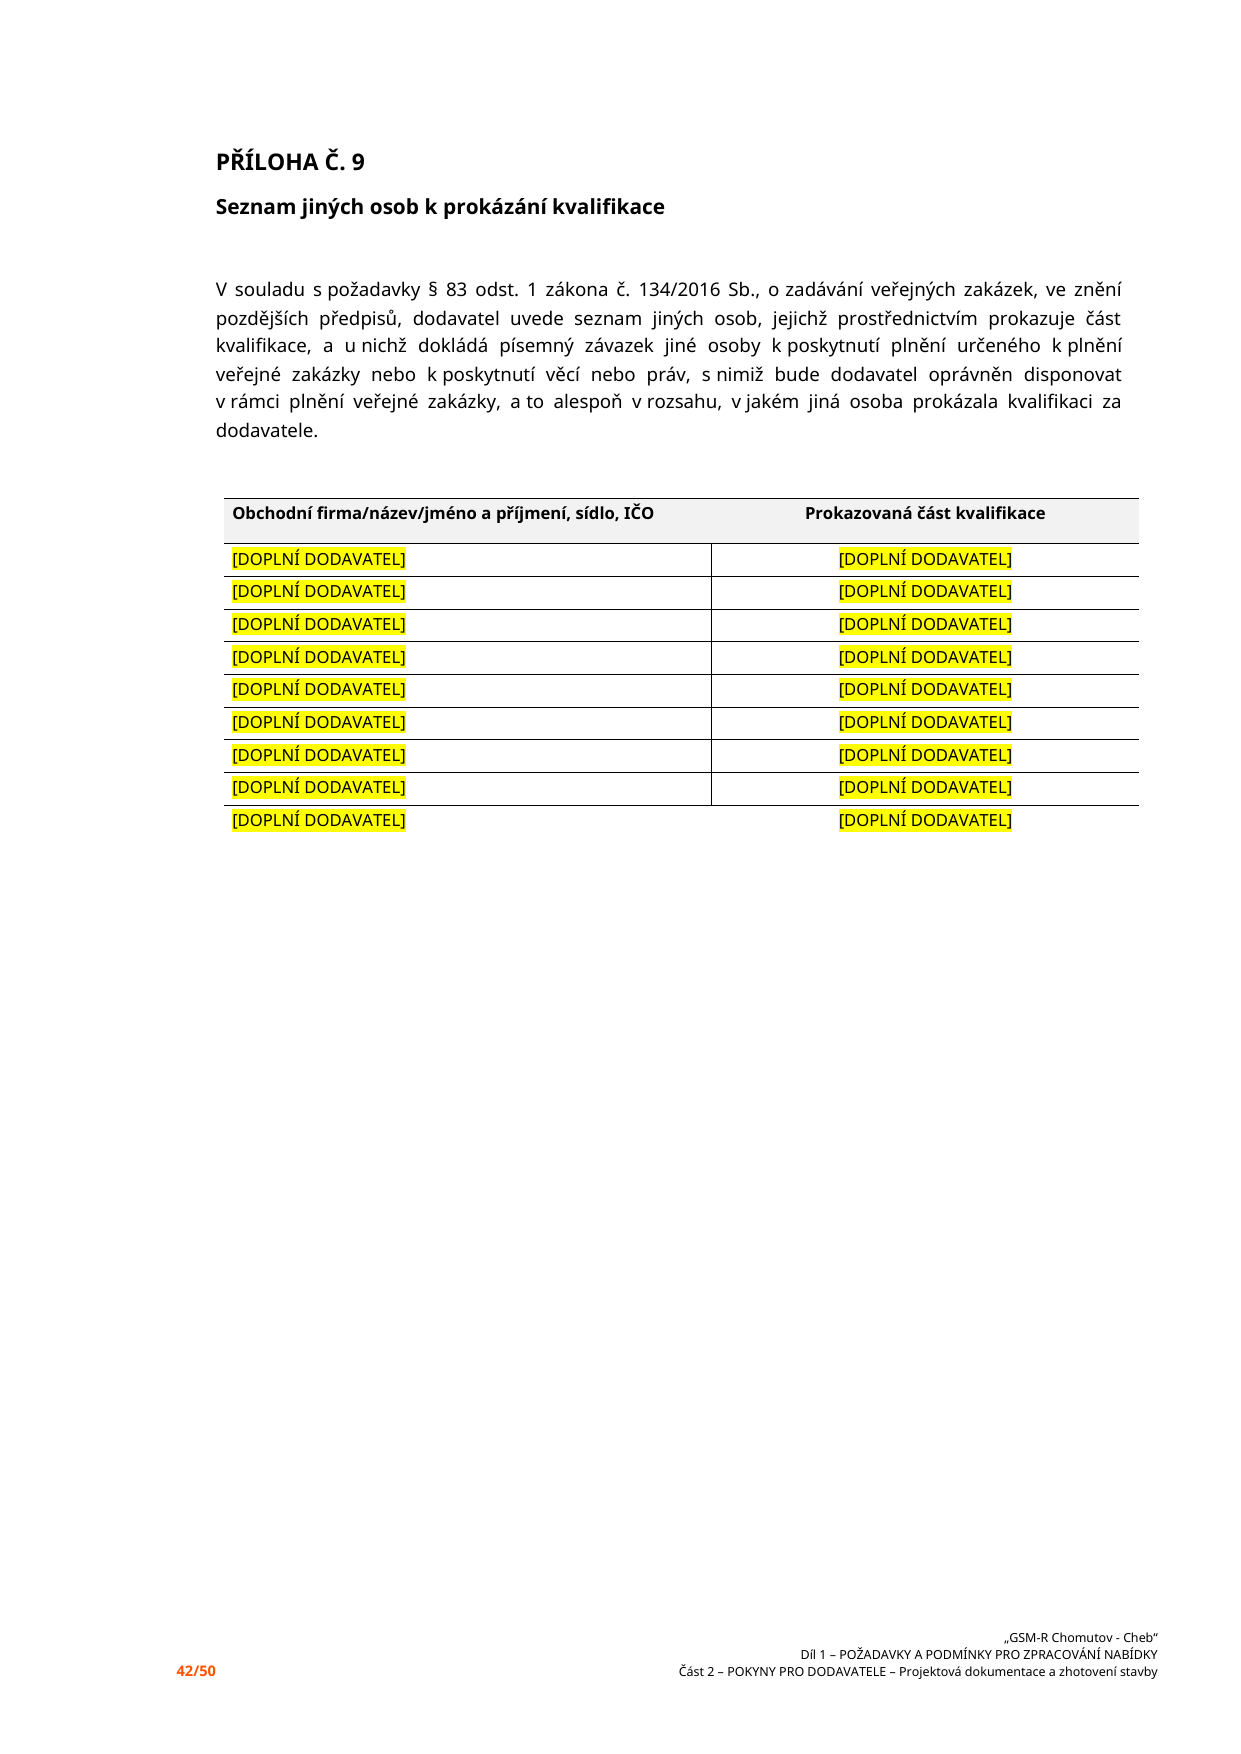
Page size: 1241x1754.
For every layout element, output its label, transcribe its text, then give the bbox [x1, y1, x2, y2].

table_cell [DOPLNÍ DODAVATEL] [224, 642, 711, 674]
table_cell [DOPLNÍ DODAVATEL] [712, 610, 1139, 641]
table_cell [DOPLNÍ DODAVATEL] [224, 773, 711, 805]
table_cell [DOPLNÍ DODAVATEL] [224, 806, 711, 837]
table_cell [DOPLNÍ DODAVATEL] [224, 740, 711, 772]
table_cell [DOPLNÍ DODAVATEL] [712, 740, 1139, 772]
table_cell [DOPLNÍ DODAVATEL] [712, 708, 1139, 739]
table_cell [DOPLNÍ DODAVATEL] [712, 675, 1139, 707]
table_cell [DOPLNÍ DODAVATEL] [711, 806, 1139, 837]
table_cell [DOPLNÍ DODAVATEL] [224, 577, 711, 608]
table_cell [DOPLNÍ DODAVATEL] [712, 577, 1139, 608]
text Příloha č. 9 [216, 146, 1122, 177]
table_header Obchodní firma/název/jméno a příjmení, sídlo, IČO [224, 499, 711, 543]
table_cell [DOPLNÍ DODAVATEL] [224, 675, 711, 707]
table_header Prokazovaná část kvalifikace [711, 499, 1139, 543]
table_cell [DOPLNÍ DODAVATEL] [224, 544, 711, 576]
text Seznam jiných osob k prokázání kvalifikace [216, 192, 1122, 221]
table_cell [DOPLNÍ DODAVATEL] [224, 708, 711, 739]
text V souladu s požadavky § 83 odst. 1 zákona č. 134/2016 Sb., o zadávání veřejných zakázek, ve znění pozdějších předpisů, dodavatel uvede seznam jiných osob, jejichž prostřednictvím prokazuje část kvalifikace, a u nichž dokládá písemný závazek jiné osoby k poskytnutí plnění určeného k plnění veřejné zakázky nebo k poskytnutí věcí nebo práv, s nimiž bude dodavatel oprávněn disponovat v rámci plnění veřejné zakázky, a to alespoň v rozsahu, v jakém jiná osoba prokázala kvalifikaci za dodavatele. [216, 277, 1122, 442]
table_cell [DOPLNÍ DODAVATEL] [224, 610, 711, 641]
table_cell [DOPLNÍ DODAVATEL] [712, 544, 1139, 576]
table_cell [DOPLNÍ DODAVATEL] [712, 773, 1139, 805]
table_cell [DOPLNÍ DODAVATEL] [712, 642, 1139, 674]
